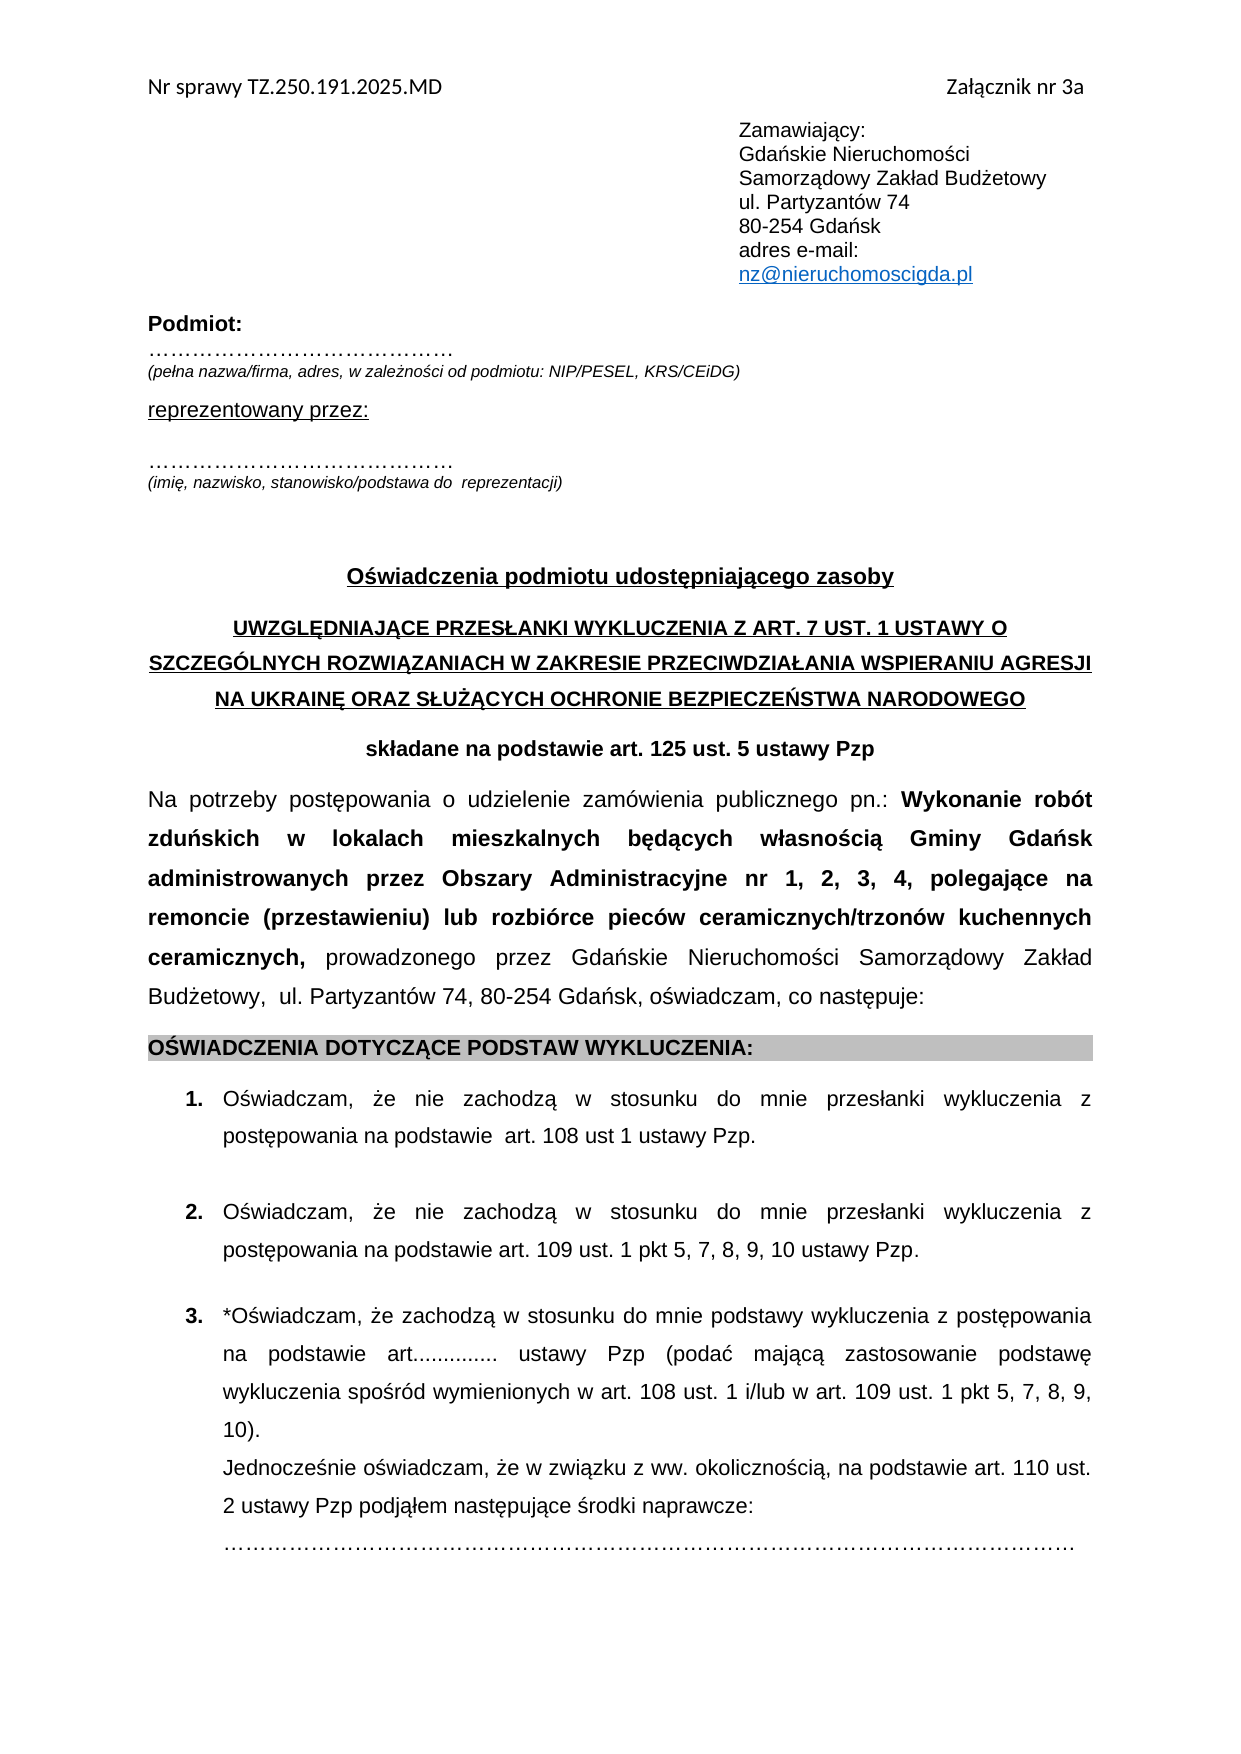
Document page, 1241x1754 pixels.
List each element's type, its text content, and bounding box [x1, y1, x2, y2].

text Podmiot: [148, 311, 1093, 336]
text Gdańskie Nieruchomości [664, 142, 1093, 166]
text Zamawiający: [664, 118, 1093, 142]
text OŚWIADCZENIA DOTYCZĄCE PODSTAW WYKLUCZENIA: [148, 1035, 1093, 1061]
text ……………………………………………………………………………………………………… [223, 1530, 1093, 1556]
text (imię, nazwisko, stanowisko/podstawa do reprezentacji) [148, 473, 1093, 492]
text (pełna nazwa/firma, adres, w zależności od podmiotu: NIP/PESEL, KRS/CEiDG) [148, 362, 1093, 381]
list Oświadczam, że nie zachodzą w stosunku do mnie przesłanki wykluczenia z postępowania na podstawie art. 109 ust. 1 pkt 5, 7, 8, 9, 10 ustawy Pzp. [185, 1199, 1093, 1262]
list Oświadczam, że nie zachodzą w stosunku do mnie przesłanki wykluczenia z postępowania na podstawie art. 108 ust 1 ustawy Pzp. [185, 1086, 1093, 1149]
text składane na podstawie art. 125 ust. 5 ustawy Pzp [148, 736, 1093, 761]
list *Oświadczam, że zachodzą w stosunku do mnie podstawy wykluczenia z postępowania na podstawie art.............. ustawy Pzp (podać mającą zastosowanie podstawę wykluczenia spośród wymienionych w art. 108 ust. 1 i/lub w art. 109 ust. 1 pkt 5, 7, 8, 9, 10). [185, 1303, 1093, 1442]
text Jednocześnie oświadczam, że w związku z ww. okolicznością, na podstawie art. 110 ust. 2 ustawy Pzp podjąłem następujące środki naprawcze: [223, 1455, 1093, 1518]
text …………………………………… [148, 448, 1093, 473]
text Oświadczenia podmiotu udostępniającego zasoby [148, 563, 1093, 590]
text UWZGLĘDNIAJĄCE PRZESŁANKI WYKLUCZENIA Z ART. 7 UST. 1 USTAWY o szczególnych rozwiązaniach w zakresie przeciwdziałania wspieraniu agresji na Ukrainę oraz służących ochronie bezpieczeństwa narodowego [148, 615, 1093, 711]
text …………………………………… [148, 336, 1093, 362]
text Na potrzeby postępowania o udzielenie zamówienia publicznego pn.: Wykonanie robót zduńskich w lokalach mieszkalnych będących własnością Gminy Gdańsk administrowanych przez Obszary Administracyjne nr 1, 2, 3, 4, polegające na remoncie (przestawieniu) lub rozbiórce pieców ceramicznych/trzonów kuchennych ceramicznych, prowadzonego przez Gdańskie Nieruchomości Samorządowy Zakład Budżetowy, ul. Partyzantów 74, 80-254 Gdańsk, oświadczam, co następuje: [148, 786, 1093, 1010]
text Samorządowy Zakład Budżetowy ul. Partyzantów 74 80-254 Gdańsk adres e-mail: nz@nieruchomoscigda.pl [738, 166, 1093, 286]
text reprezentowany przez: [148, 397, 1093, 423]
